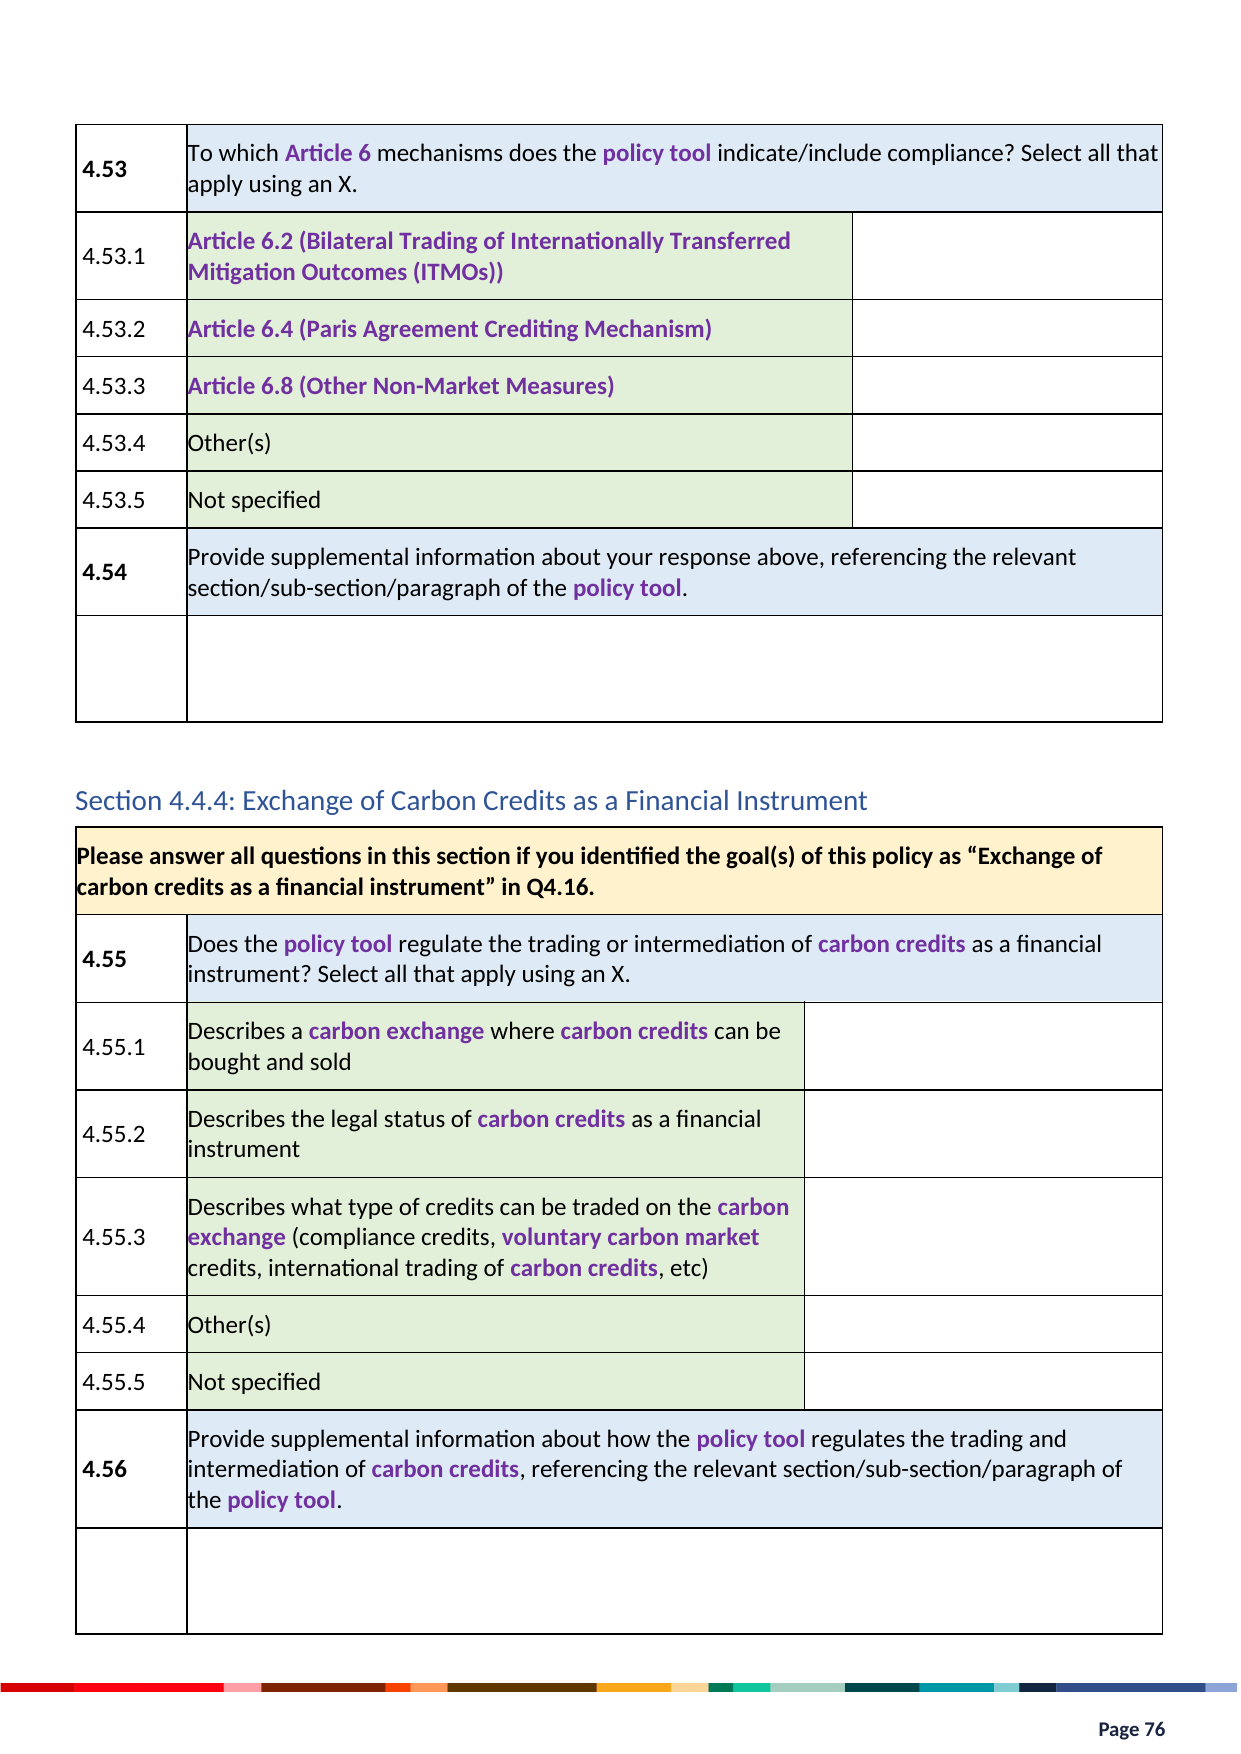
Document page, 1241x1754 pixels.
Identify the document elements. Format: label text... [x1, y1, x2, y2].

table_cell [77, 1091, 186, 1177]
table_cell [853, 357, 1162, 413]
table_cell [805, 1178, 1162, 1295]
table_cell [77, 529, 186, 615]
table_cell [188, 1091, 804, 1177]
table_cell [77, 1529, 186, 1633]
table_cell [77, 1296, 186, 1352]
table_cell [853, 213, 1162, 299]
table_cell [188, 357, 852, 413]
picture [0, 1683, 1236, 1692]
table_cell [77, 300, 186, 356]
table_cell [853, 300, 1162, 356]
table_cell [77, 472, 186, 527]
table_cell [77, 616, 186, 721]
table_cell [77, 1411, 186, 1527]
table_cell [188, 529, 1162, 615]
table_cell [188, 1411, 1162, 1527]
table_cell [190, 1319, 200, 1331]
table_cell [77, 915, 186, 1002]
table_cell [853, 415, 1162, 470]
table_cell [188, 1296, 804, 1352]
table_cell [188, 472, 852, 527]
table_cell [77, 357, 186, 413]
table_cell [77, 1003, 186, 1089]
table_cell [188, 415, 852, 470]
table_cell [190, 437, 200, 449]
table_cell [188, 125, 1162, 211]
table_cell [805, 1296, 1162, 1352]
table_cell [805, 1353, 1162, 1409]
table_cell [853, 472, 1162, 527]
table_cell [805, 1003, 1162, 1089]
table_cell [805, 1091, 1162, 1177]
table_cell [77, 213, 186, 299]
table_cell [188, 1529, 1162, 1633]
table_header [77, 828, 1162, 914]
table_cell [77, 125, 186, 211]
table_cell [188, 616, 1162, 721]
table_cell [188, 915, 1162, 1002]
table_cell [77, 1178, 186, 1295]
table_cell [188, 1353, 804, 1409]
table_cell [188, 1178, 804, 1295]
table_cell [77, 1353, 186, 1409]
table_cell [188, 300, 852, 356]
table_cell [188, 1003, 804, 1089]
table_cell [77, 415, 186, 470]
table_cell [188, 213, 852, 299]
subtitle Section 4.4.4: Exchange of Carbon Credits as a Financial Instrument [75, 782, 1165, 818]
